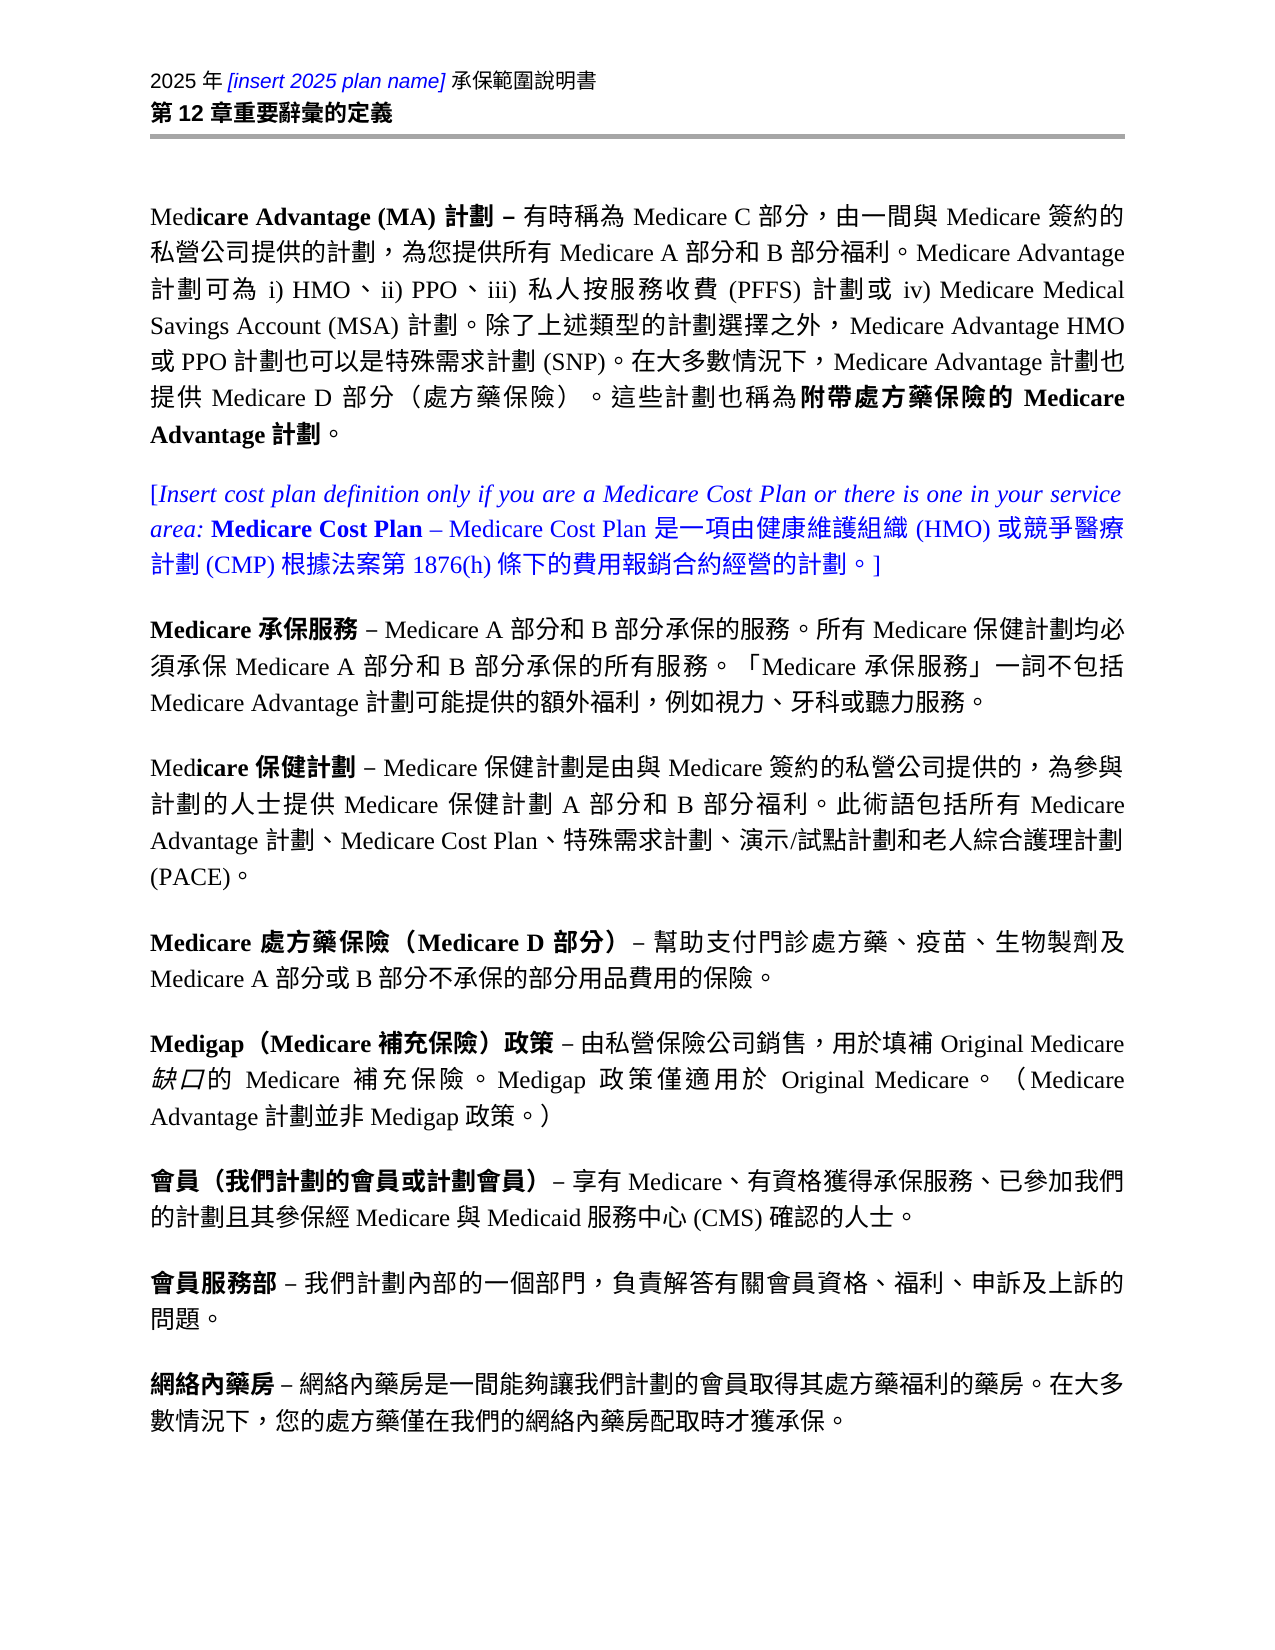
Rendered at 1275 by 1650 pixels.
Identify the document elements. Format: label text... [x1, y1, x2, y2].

text 會員（我們計劃的會員或計劃會員）– 享有 Medicare、有資格獲得承保服務、已參加我們的計劃且其參保經 Medicare 與 Medicaid 服務中心 (CMS) 確認的人士。 [150, 1162, 1125, 1234]
text [Insert cost plan definition only if you are a Medicare Cost Plan or there is one in your service area: Medicare Cost Plan – Medicare Cost Plan 是一項由健康維護組織 (HMO) 或競爭醫療計劃 (CMP) 根據法案第 1876(h) 條下的費用報銷合約經營的計劃。] [150, 479, 1125, 581]
text Medigap（Medicare 補充保險）政策 – 由私營保險公司銷售，用於填補 Original Medicare 缺口的 Medicare 補充保險。Medigap 政策僅適用於 Original Medicare。（Medicare Advantage 計劃並非 Medigap 政策。） [150, 1024, 1125, 1132]
text 會員服務部 – 我們計劃內部的一個部門，負責解答有關會員資格、福利、申訴及上訴的 問題。 [150, 1263, 1125, 1336]
text Medicare 承保服務 – Medicare A 部分和 B 部分承保的服務。所有 Medicare 保健計劃均必須承保 Medicare A 部分和 B 部分承保的所有服務。「Medicare 承保服務」一詞不包括 Medicare Advantage 計劃可能提供的額外福利，例如視力、牙科或聽力服務。 [150, 610, 1125, 719]
text Medicare 處方藥保險（Medicare D 部分）– 幫助支付門診處方藥、疫苗、生物製劑及 Medicare A 部分或 B 部分不承保的部分用品費用的保險。 [150, 922, 1125, 994]
text 網絡內藥房 – 網絡內藥房是一間能夠讓我們計劃的會員取得其處方藥福利的藥房。在大多數情況下，您的處方藥僅在我們的網絡內藥房配取時才獲承保。 [150, 1365, 1125, 1437]
text Medicare Advantage (MA) 計劃 – 有時稱為 Medicare C 部分，由一間與 Medicare 簽約的私營公司提供的計劃，為您提供所有 Medicare A 部分和 B 部分福利。Medicare Advantage 計劃可為 i) HMO、ii) PPO、iii) 私人按服務收費 (PFFS) 計劃或 iv) Medicare Medical Savings Account (MSA) 計劃。除了上述類型的計劃選擇之外，Medicare Advantage HMO 或 PPO 計劃也可以是特殊需求計劃 (SNP)。在大多數情況下，Medicare Advantage 計劃也提供 Medicare D 部分（處方藥保險）。這些計劃也稱為附帶處方藥保險的 Medicare Advantage 計劃。 [150, 197, 1125, 450]
text Medicare 保健計劃 – Medicare 保健計劃是由與 Medicare 簽約的私營公司提供的，為參與計劃的人士提供 Medicare 保健計劃 A 部分和 B 部分福利。此術語包括所有 Medicare Advantage 計劃、Medicare Cost Plan、特殊需求計劃、演示/試點計劃和老人綜合護理計劃 (PACE)。 [150, 748, 1125, 893]
